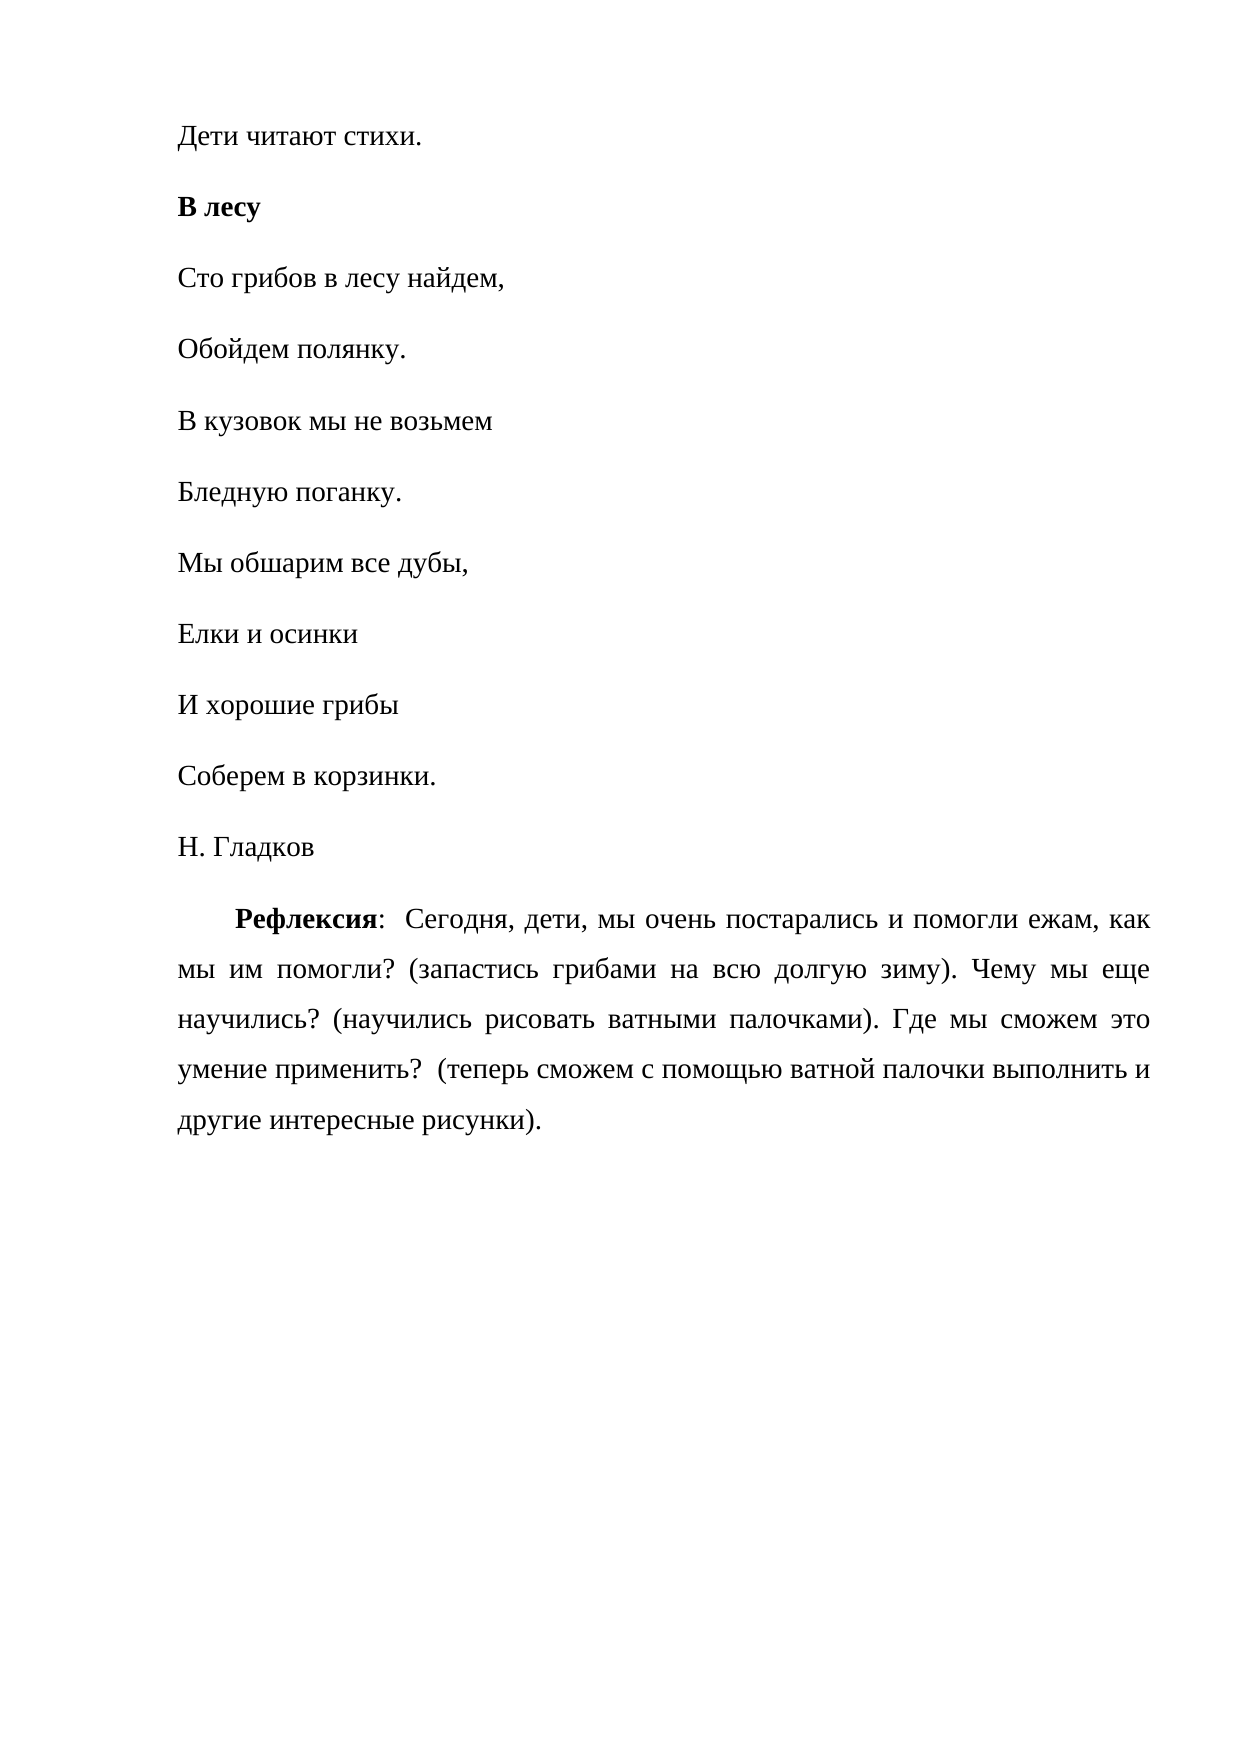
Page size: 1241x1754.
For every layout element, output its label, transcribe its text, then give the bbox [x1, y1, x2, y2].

text Соберем в корзинки. [177, 758, 1152, 792]
text Мы обшарим все дубы, [177, 545, 1152, 578]
text Бледную поганку. [177, 474, 1152, 507]
text И хорошие грибы [177, 687, 1152, 721]
text Обойдем полянку. [177, 332, 1152, 365]
text Дети читают стихи. [177, 118, 1152, 152]
text Н. Гладков [177, 829, 1152, 863]
text В лесу [177, 189, 1152, 223]
text Рефлексия: Сегодня, дети, мы очень постарались и помогли ежам, как мы им помогли? (запастись грибами на всю долгую зиму). Чему мы еще научились? (научились рисовать ватными палочками). Где мы сможем это умение применить? (теперь сможем с помощью ватной палочки выполнить и другие интересные рисунки). [177, 901, 1152, 1136]
text Елки и осинки [177, 616, 1152, 650]
text В кузовок мы не возьмем [177, 403, 1152, 436]
text Сто грибов в лесу найдем, [177, 260, 1152, 294]
